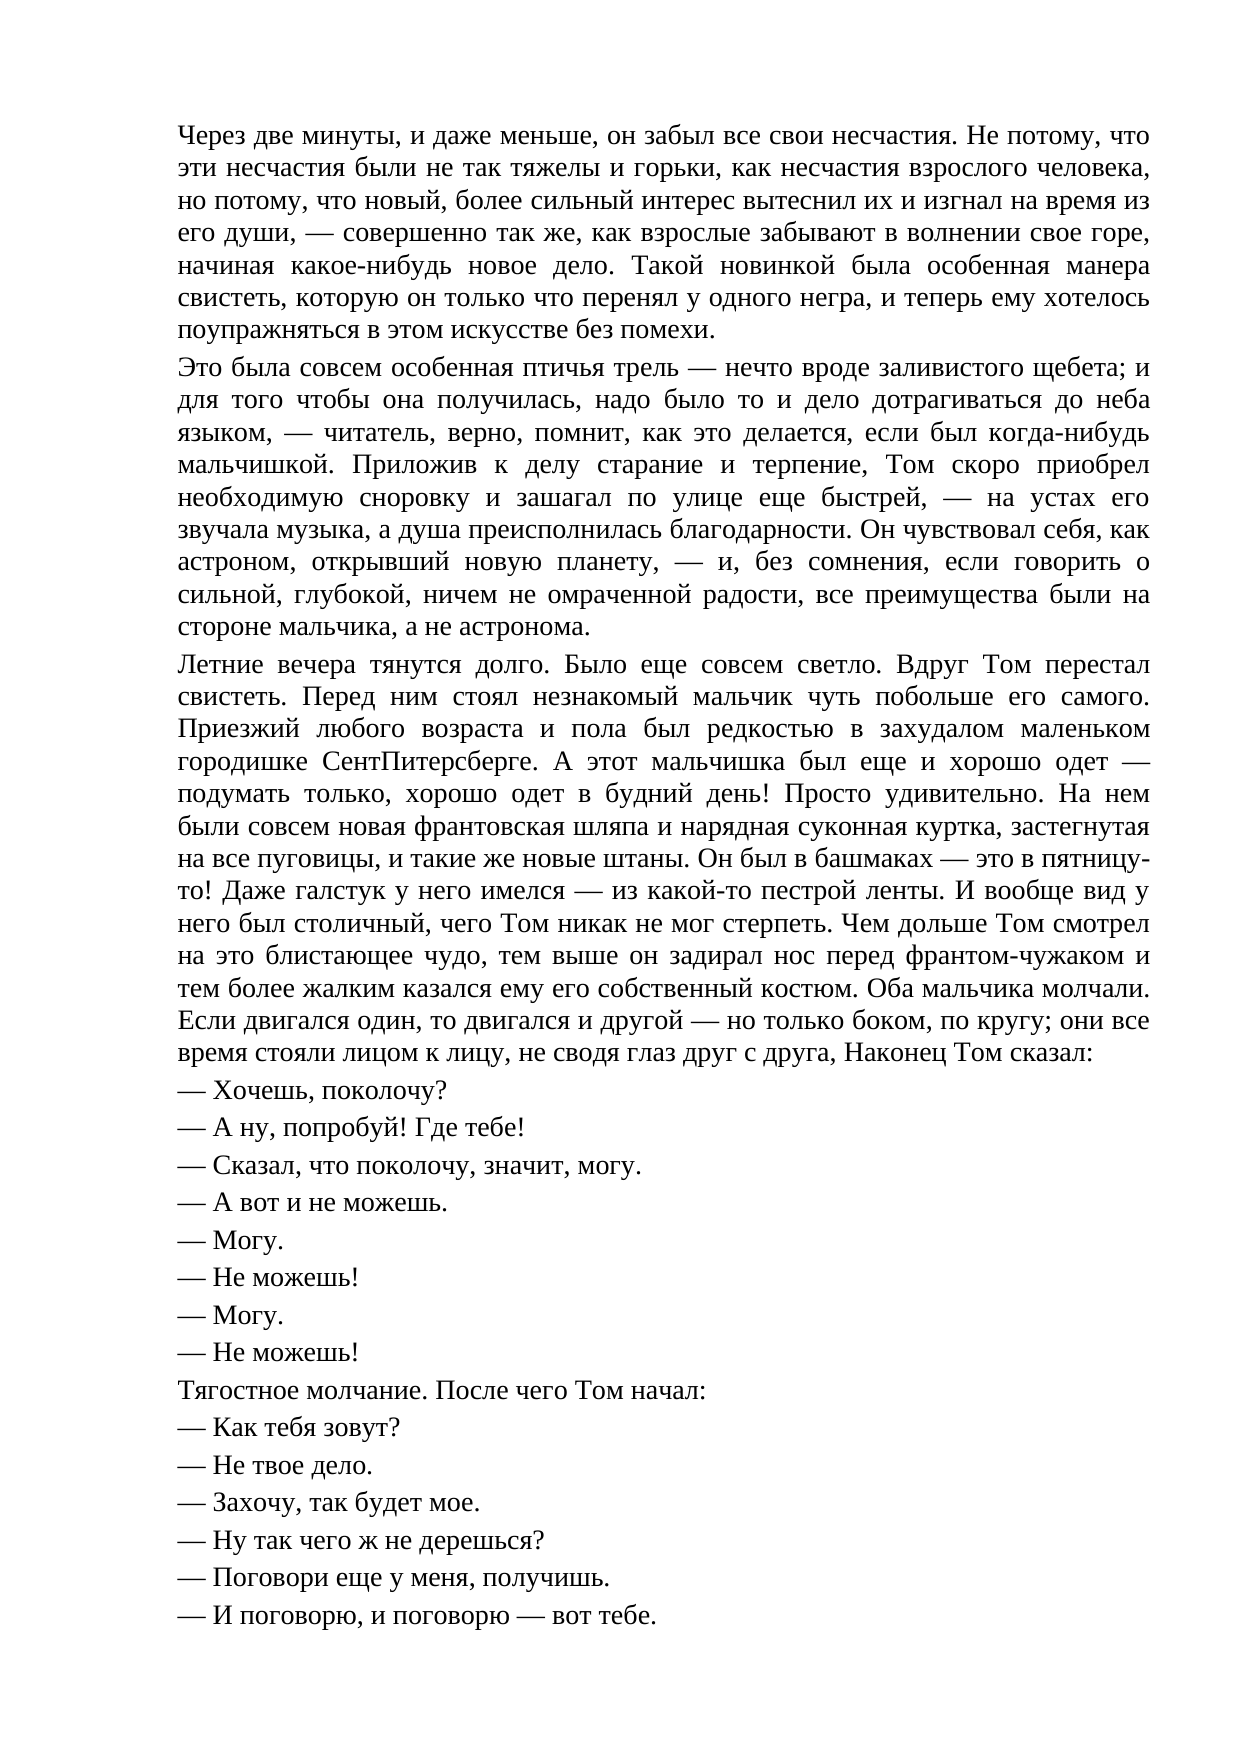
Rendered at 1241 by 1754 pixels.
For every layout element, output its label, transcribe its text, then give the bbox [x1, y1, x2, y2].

text Летние вечера тянутся долго. Было еще совсем светло. Вдруг Том перестал свистеть. Перед ним стоял незнакомый мальчик чуть побольше его самого. Приезжий любого возраста и пола был редкостью в захудалом маленьком городишке СентПитерсберге. А этот мальчишка был еще и хорошо одет — подумать только, хорошо одет в будний день! Просто удивительно. На нем были совсем новая франтовская шляпа и нарядная суконная куртка, застегнутая на все пуговицы, и такие же новые штаны. Он был в башмаках — это в пятницу-то! Даже галстук у него имелся — из какой-то пестрой ленты. И вообще вид у него был столичный, чего Том никак не мог стерпеть. Чем дольше Том смотрел на это блистающее чудо, тем выше он задирал нос перед франтом-чужаком и тем более жалким казался ему его собственный костюм. Оба мальчика молчали. Если двигался один, то двигался и другой — но только боком, по кругу; они все время стояли лицом к лицу, не сводя глаз друг с друга, Наконец Том сказал: [177, 647, 1152, 1068]
text — И поговорю, и поговорю — вот тебе. [177, 1598, 1152, 1630]
text — Ну так чего ж не дерешься? [177, 1523, 1152, 1555]
text — Могу. [177, 1298, 1152, 1330]
text — А ну, попробуй! Где тебе! [177, 1110, 1152, 1143]
text — Поговори еще у меня, получишь. [177, 1560, 1152, 1593]
text — Хочешь, поколочу? [177, 1073, 1152, 1105]
text Это была совсем особенная птичья трель — нечто вроде заливистого щебета; и для того чтобы она получилась, надо было то и дело дотрагиваться до неба языком, — читатель, верно, помнит, как это делается, если был когда-нибудь мальчишкой. Приложив к делу старание и терпение, Том скоро приобрел необходимую сноровку и зашагал по улице еще быстрей, — на устах его звучала музыка, а душа преисполнилась благодарности. Он чувствовал себя, как астроном, открывший новую планету, — и, без сомнения, если говорить о сильной, глубокой, ничем не омраченной радости, все преимущества были на стороне мальчика, а не астронома. [177, 350, 1152, 642]
text — Захочу, так будет мое. [177, 1485, 1152, 1518]
text — Не можешь! [177, 1260, 1152, 1293]
text — Не твое дело. [177, 1448, 1152, 1480]
text — Не можешь! [177, 1335, 1152, 1368]
text Тягостное молчание. После чего Том начал: [177, 1373, 1152, 1405]
text Через две минуты, и даже меньше, он забыл все свои несчастия. Не потому, что эти несчастия были не так тяжелы и горьки, как несчастия взрослого человека, но потому, что новый, более сильный интерес вытеснил их и изгнал на время из его души, — совершенно так же, как взрослые забывают в волнении свое горе, начиная какое-нибудь новое дело. Такой новинкой была особенная манера свистеть, которую он только что перенял у одного негра, и теперь ему хотелось поупражняться в этом искусстве без помехи. [177, 118, 1152, 345]
text — Как тебя зовут? [177, 1410, 1152, 1443]
text — Могу. [177, 1223, 1152, 1255]
text — Сказал, что поколочу, значит, могу. [177, 1148, 1152, 1180]
text — А вот и не можешь. [177, 1185, 1152, 1218]
